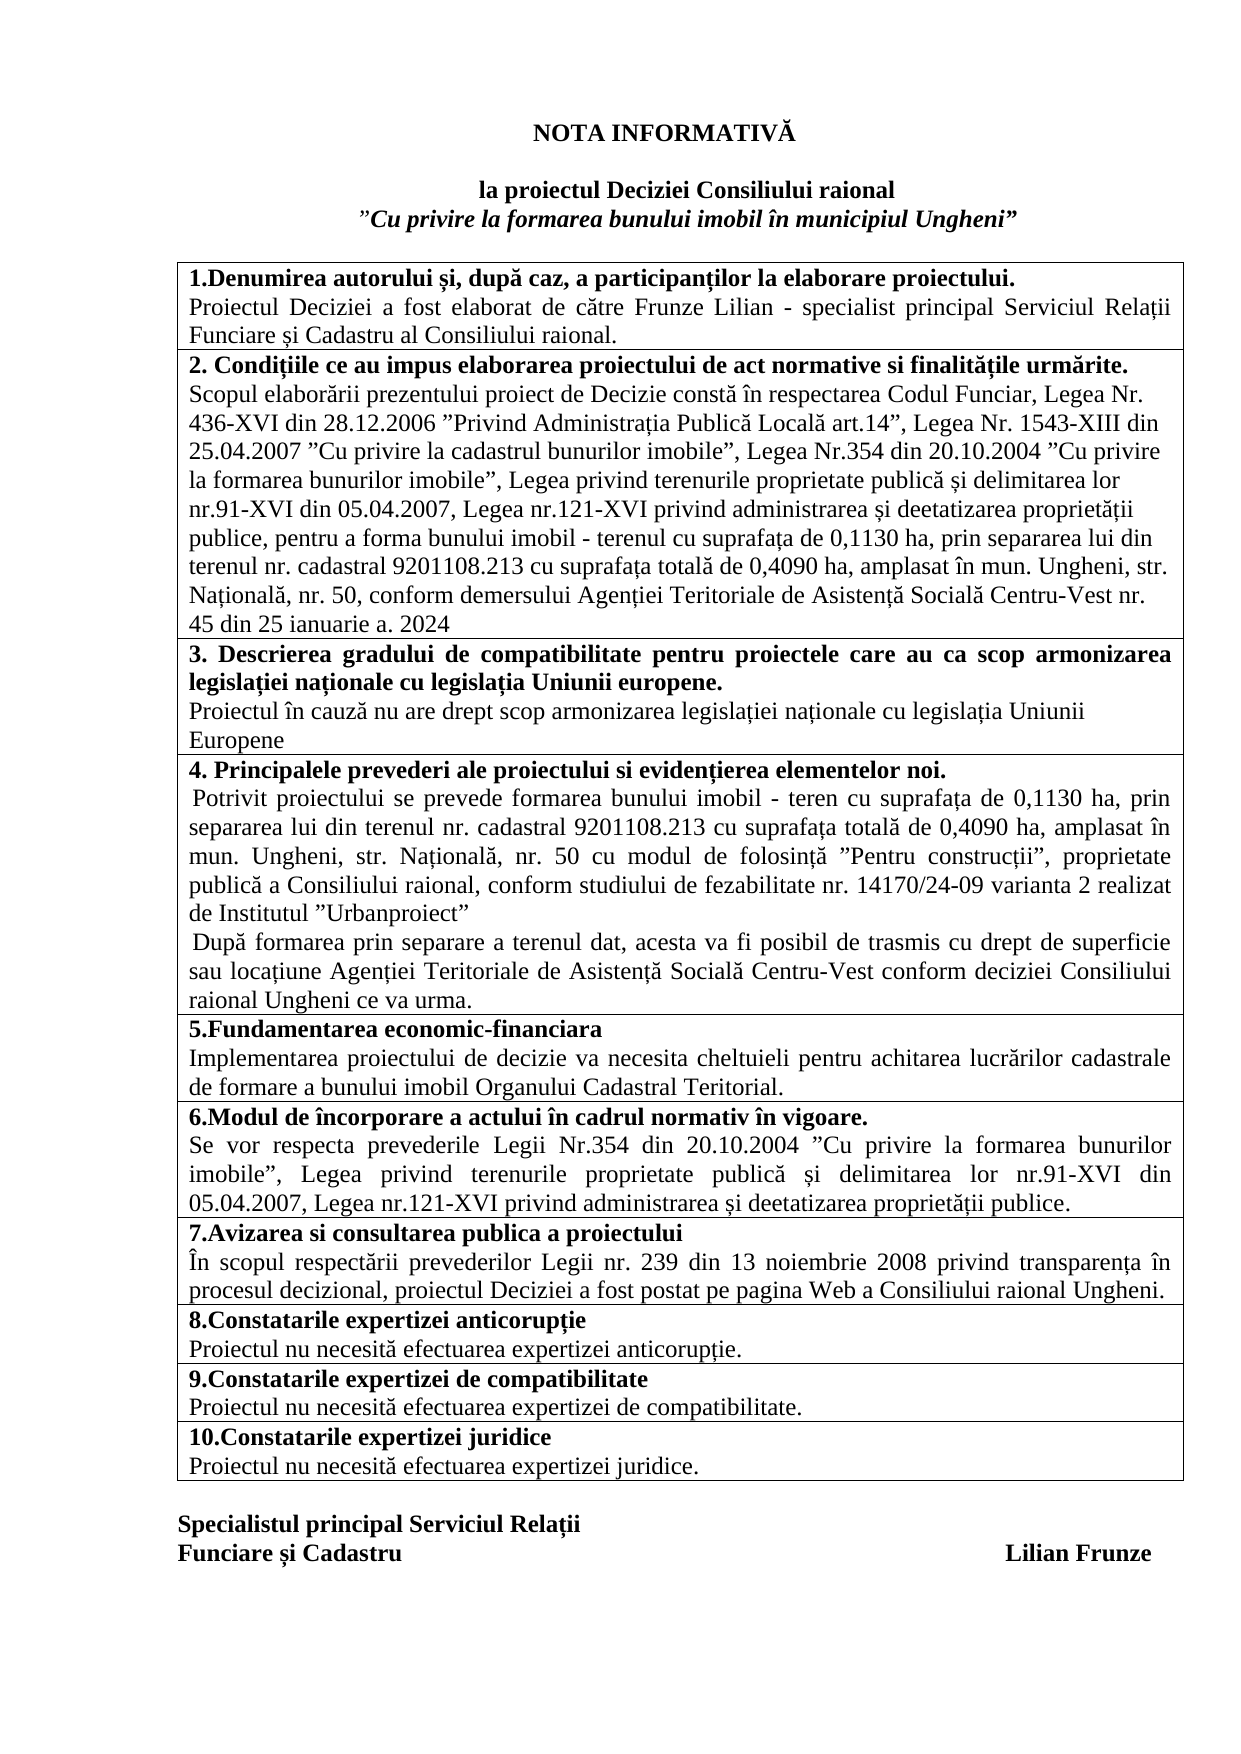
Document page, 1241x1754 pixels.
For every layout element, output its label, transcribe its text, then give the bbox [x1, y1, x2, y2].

table_cell 7.Avizarea si consultarea publica a proiectului În scopul respectării prevederilor Legii nr. 239 din 13 noiembrie 2008 privind transparența în procesul decizional, proiectul Deciziei a fost postat pe pagina Web a Consiliului raional Ungheni. [178, 1218, 1183, 1304]
table_cell 5.Fundamentarea economic-financiara Implementarea proiectului de decizie va necesita cheltuieli pentru achitarea lucrărilor cadastrale de formare a bunului imobil Organului Cadastral Teritorial. [178, 1015, 1183, 1101]
table_cell 6.Modul de încorporare a actului în cadrul normativ în vigoare. Se vor respecta prevederile Legii Nr.354 din 20.10.2004 ”Cu privire la formarea bunurilor imobile”, Legea privind terenurile proprietate publică și delimitarea lor nr.91-XVI din 05.04.2007, Legea nr.121-XVI privind administrarea și deetatizarea proprietății publice. [178, 1102, 1183, 1217]
table_header Specialistul principal Serviciul Relații Funciare și Cadastru [166, 1481, 664, 1567]
table_cell 10.Constatarile expertizei juridice Proiectul nu necesită efectuarea expertizei juridice. [178, 1422, 1183, 1480]
table_cell 8.Constatarile expertizei anticorupție Proiectul nu necesită efectuarea expertizei anticorupție. [178, 1305, 1183, 1363]
table_cell 3. Descrierea gradului de compatibilitate pentru proiectele care au ca scop armonizarea legislației naționale cu legislația Uniunii europene. Proiectul în cauză nu are drept scop armonizarea legislației naționale cu legislația Uniunii Europene [178, 639, 1183, 754]
text la proiectul Deciziei Consiliului raional ”Cu privire la formarea bunului imobil în municipiul Ungheni” [222, 176, 1152, 233]
table_cell 4. Principalele prevederi ale proiectului si evidențierea elementelor noi. Potrivit proiectului se prevede formarea bunului imobil - teren cu suprafața de 0,1130 ha, prin separarea lui din terenul nr. cadastral 9201108.213 cu suprafața totală de 0,4090 ha, amplasat în mun. Ungheni, str. Națională, nr. 50 cu modul de folosință ”Pentru construcții”, proprietate publică a Consiliului raional, conform studiului de fezabilitate nr. 14170/24-09 varianta 2 realizat de Institutul ”Urbanproiect” După formarea prin separare a terenul dat, acesta va fi posibil de trasmis cu drept de superficie sau locațiune Agenției Teritoriale de Asistență Socială Centru-Vest conform deciziei Consiliului raional Ungheni ce va urma. [178, 755, 1183, 1013]
table_cell 2. Condițiile ce au impus elaborarea proiectului de act normative si finalitățile urmărite. Scopul elaborării prezentului proiect de Decizie constă în respectarea Codul Funciar, Legea Nr. 436-XVI din 28.12.2006 ”Privind Administrația Publică Locală art.14”, Legea Nr. 1543-XIII din 25.04.2007 ”Cu privire la cadastrul bunurilor imobile”, Legea Nr.354 din 20.10.2004 ”Cu privire la formarea bunurilor imobile”, Legea privind terenurile proprietate publică și delimitarea lor nr.91-XVI din 05.04.2007, Legea nr.121-XVI privind administrarea și deetatizarea proprietății publice, pentru a forma bunului imobil - terenul cu suprafața de 0,1130 ha, prin separarea lui din terenul nr. cadastral 9201108.213 cu suprafața totală de 0,4090 ha, amplasat în mun. Ungheni, str. Națională, nr. 50, conform demersului Agenției Teritoriale de Asistență Socială Centru-Vest nr. 45 din 25 ianuarie a. 2024 [178, 350, 1183, 638]
table_header 1.Denumirea autorului și, după caz, a participanților la elaborare proiectului. Proiectul Deciziei a fost elaborat de către Frunze Lilian - specialist principal Serviciul Relații Funciare și Cadastru al Consiliului raional. [178, 263, 1183, 349]
table_header Lilian Frunze [664, 1481, 1163, 1567]
text NOTA INFORMATIVĂ [177, 118, 1152, 147]
table_cell 9.Constatarile expertizei de compatibilitate Proiectul nu necesită efectuarea expertizei de compatibilitate. [178, 1364, 1183, 1421]
